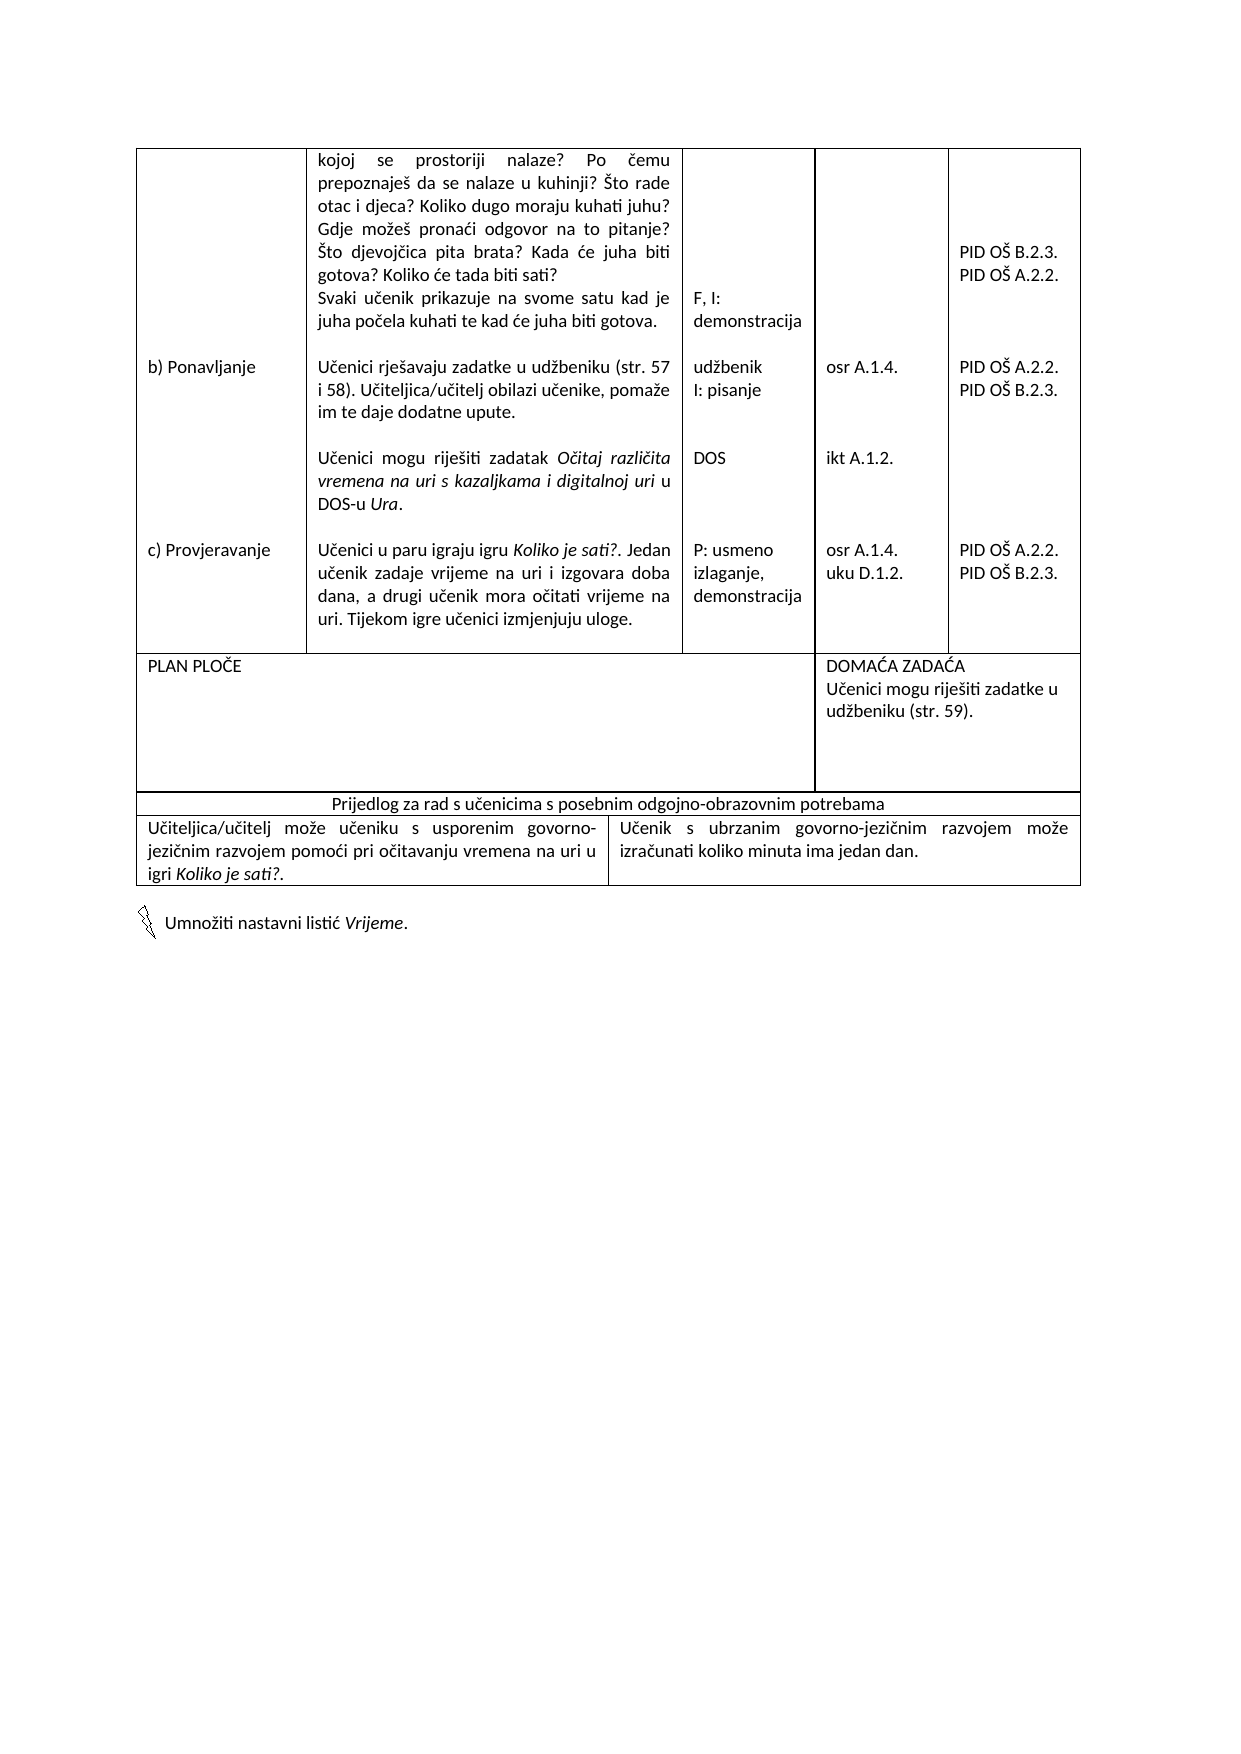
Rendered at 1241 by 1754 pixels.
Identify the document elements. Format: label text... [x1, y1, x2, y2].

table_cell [307, 149, 682, 653]
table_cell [816, 149, 948, 653]
table_cell Učiteljica/učitelj može učeniku s usporenim govorno-jezičnim razvojem pomoći pri očitavanju vremena na uri u igri Koliko je sati?. [137, 816, 608, 885]
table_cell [137, 149, 306, 653]
table_cell Prijedlog za rad s učenicima s posebnim odgojno-obrazovnim potrebama [137, 793, 1080, 815]
table_cell DOMAĆA ZADAĆA Učenici mogu riješiti zadatke u udžbeniku (str. 59). [816, 654, 1080, 791]
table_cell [949, 149, 1080, 653]
text Umnožiti nastavni listić Vrijeme. [148, 911, 1093, 934]
table_cell PLAN PLOČE [137, 654, 814, 791]
table_cell Učenik s ubrzanim govorno-jezičnim razvojem može izračunati koliko minuta ima jedan dan. [609, 816, 1080, 885]
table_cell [683, 149, 814, 653]
